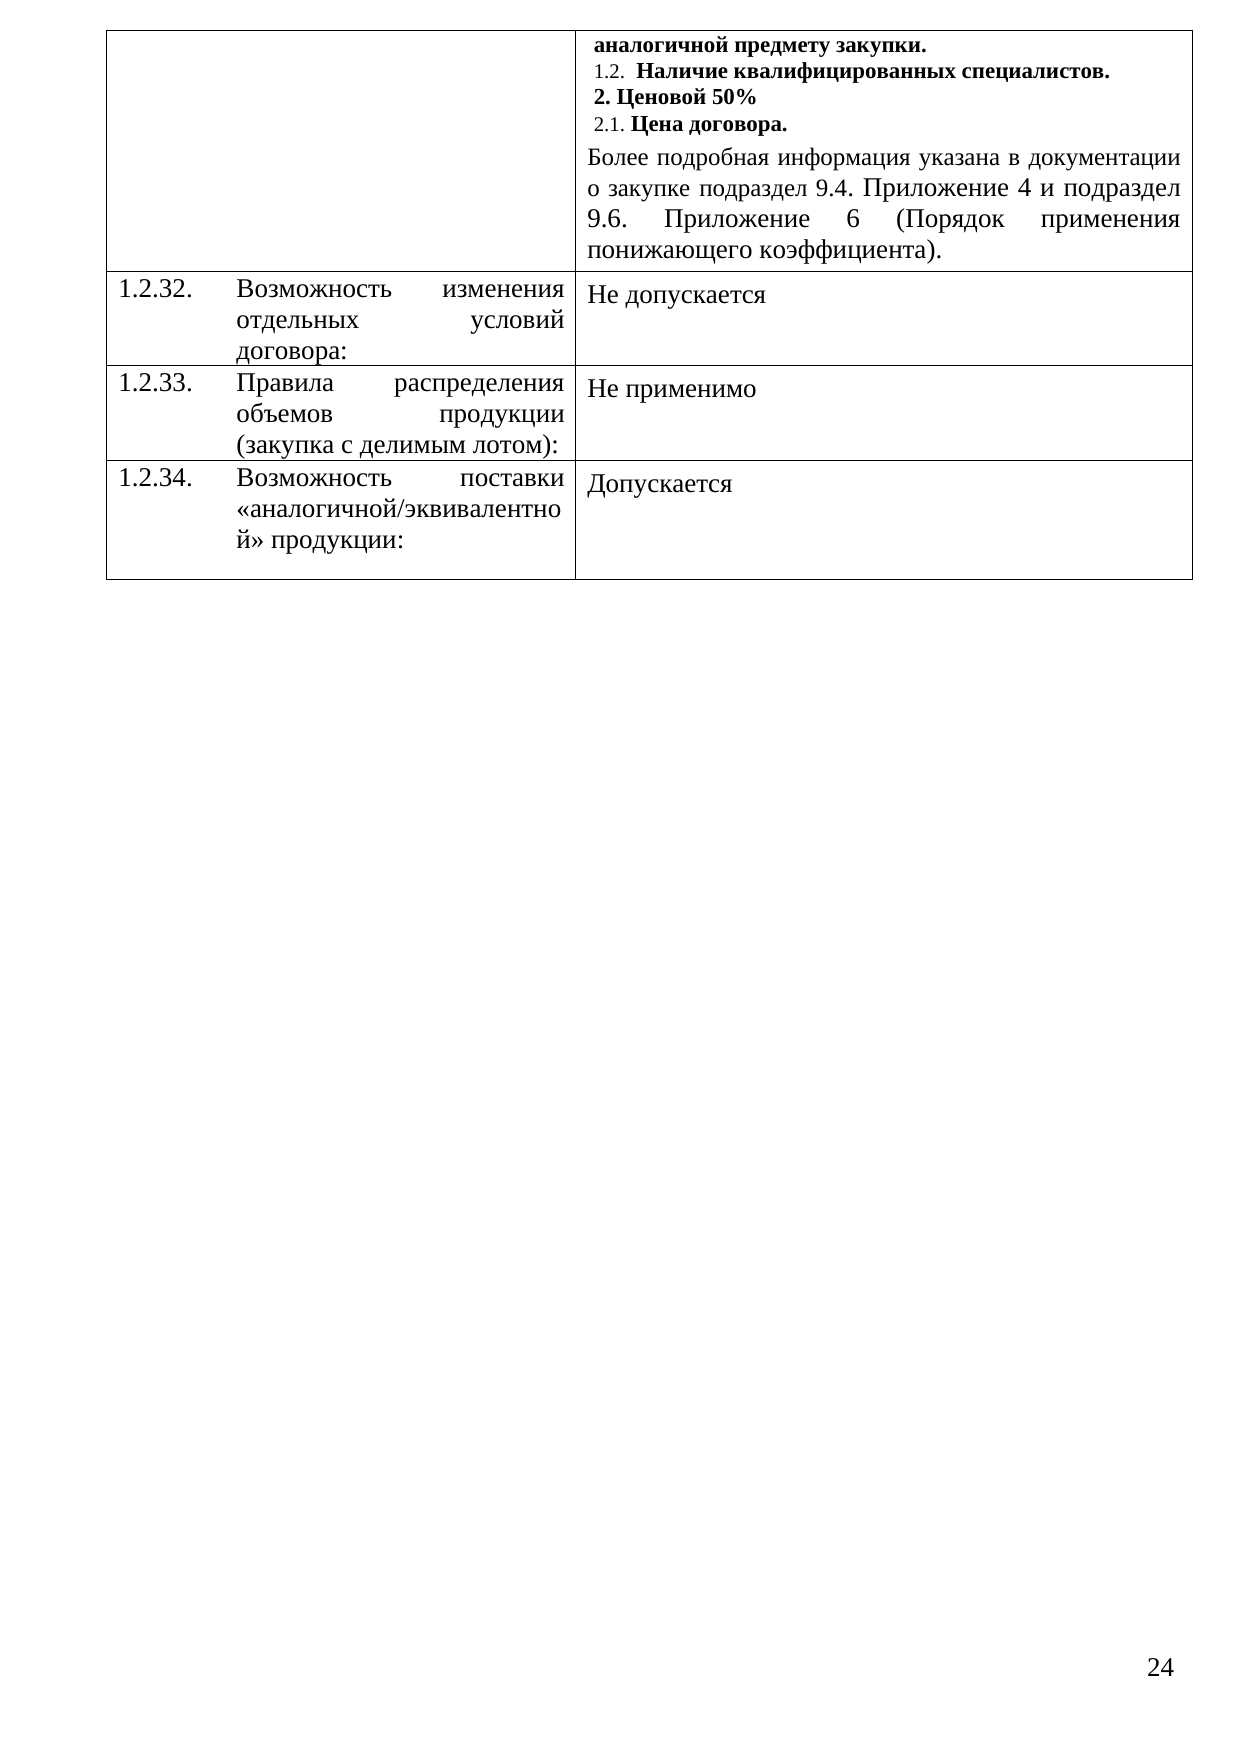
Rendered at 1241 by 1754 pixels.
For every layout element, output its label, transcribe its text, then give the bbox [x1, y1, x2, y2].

table_cell Не применимо [576, 366, 1192, 460]
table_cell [576, 31, 1192, 271]
table_cell Допускается [576, 461, 1192, 579]
table_cell Не допускается [576, 272, 1192, 365]
table_cell Возможность изменения отдельных условий договора: [107, 272, 575, 365]
table_cell Правила распределения объемов продукции (закупка с делимым лотом): [107, 366, 575, 460]
table_cell Возможность поставки «аналогичной/эквивалентной» продукции: [107, 461, 575, 579]
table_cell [107, 31, 575, 271]
